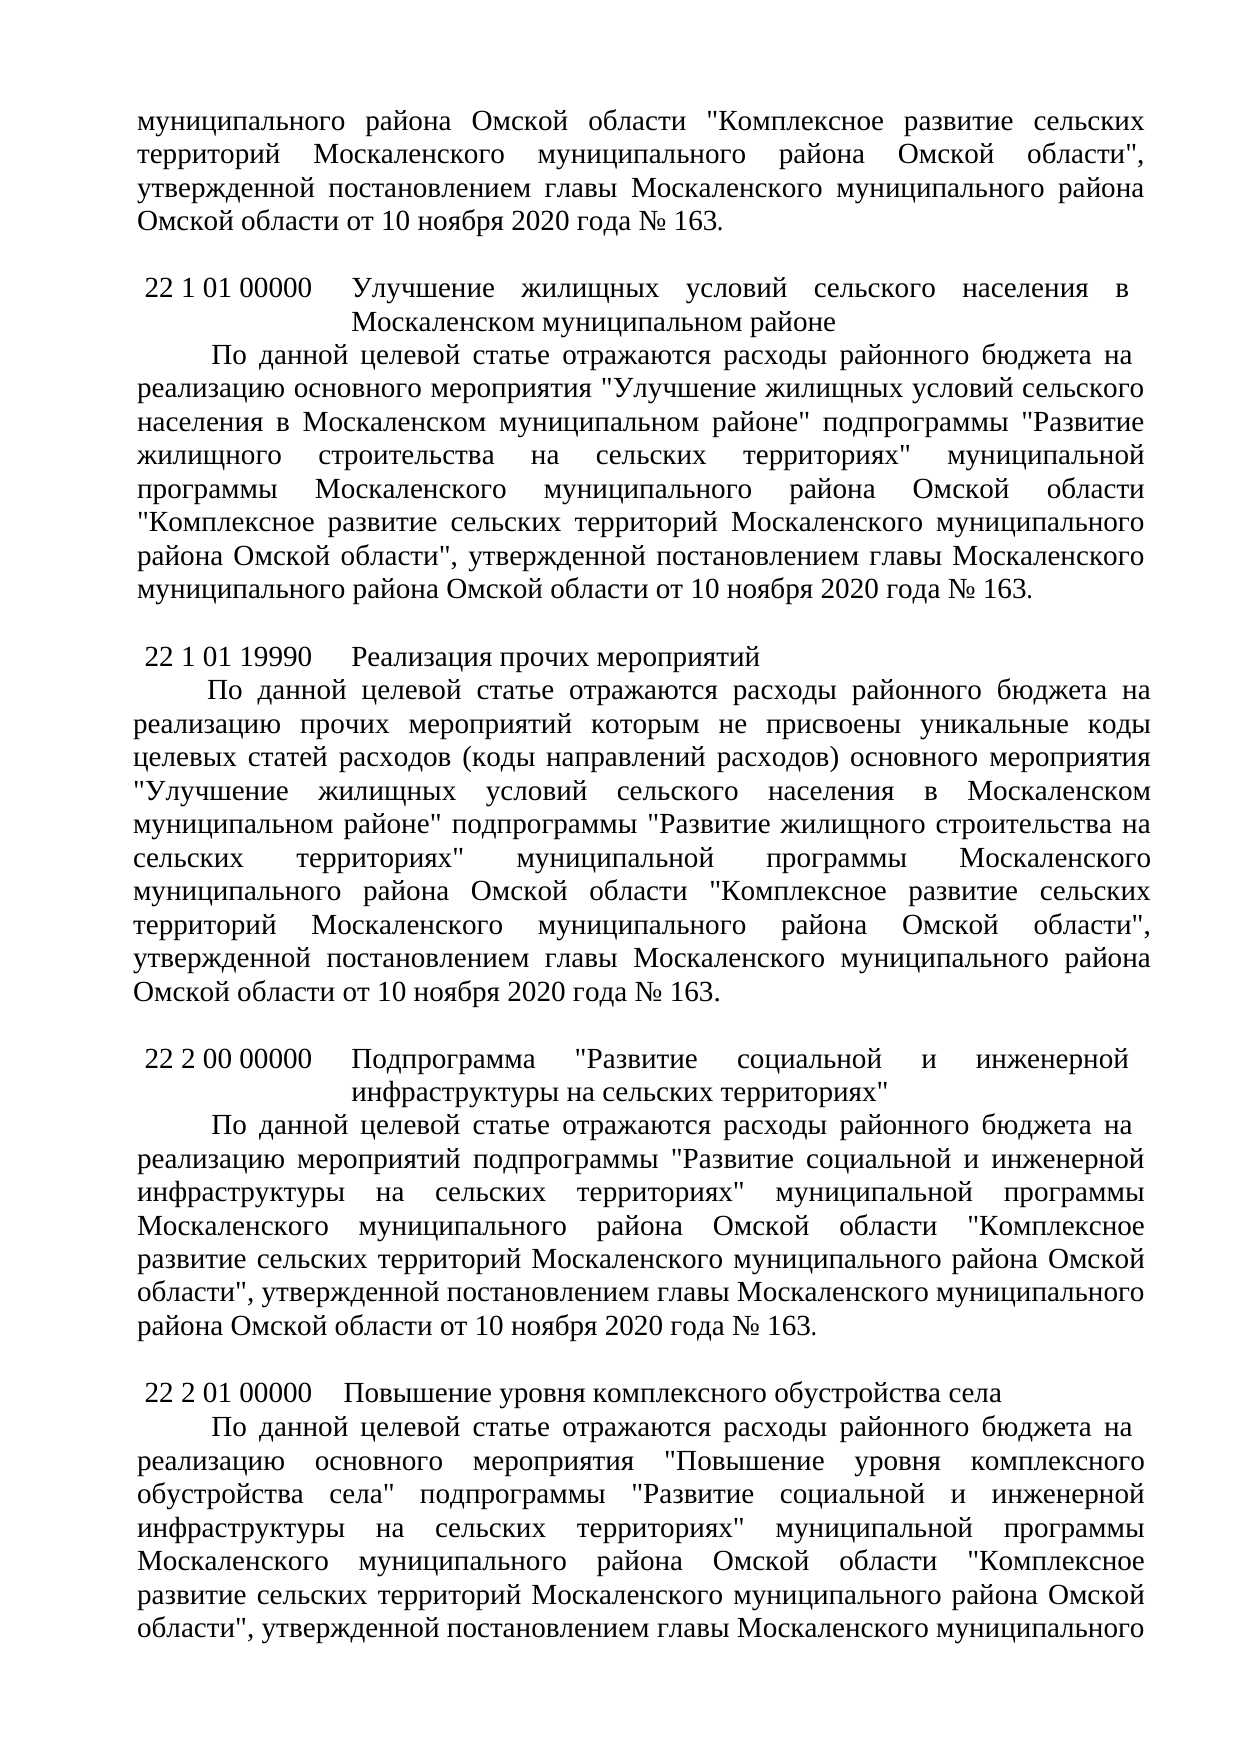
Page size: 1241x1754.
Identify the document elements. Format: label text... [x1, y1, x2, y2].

table_header Повышение уровня комплексного обустройства села [340, 1376, 1141, 1409]
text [137, 1409, 1145, 1644]
table_header 22 2 01 00000 [133, 1376, 340, 1409]
table_header 22 1 01 19990 [133, 639, 340, 672]
text По данной целевой статье отражаются расходы районного бюджета на реализацию мероприятий подпрограммы "Развитие социальной и инженерной инфраструктуры на сельских территориях" муниципальной программы Москаленского муниципального района Омской области "Комплексное развитие сельских территорий Москаленского муниципального района Омской области", утвержденной постановлением главы Москаленского муниципального района Омской области от 10 ноября 2020 года № 163. [137, 1108, 1145, 1342]
text По данной целевой статье отражаются расходы районного бюджета на реализацию основного мероприятия "Улучшение жилищных условий сельского населения в Москаленском муниципальном районе" подпрограммы "Развитие жилищного строительства на сельских территориях" муниципальной программы Москаленского муниципального района Омской области "Комплексное развитие сельских территорий Москаленского муниципального района Омской области", утвержденной постановлением главы Москаленского муниципального района Омской области от 10 ноября 2020 года № 163. [137, 338, 1145, 605]
text По данной целевой статье отражаются расходы районного бюджета на реализацию прочих мероприятий которым не присвоены уникальные коды целевых статей расходов (коды направлений расходов) основного мероприятия "Улучшение жилищных условий сельского населения в Москаленском муниципальном районе" подпрограммы "Развитие жилищного строительства на сельских территориях" муниципальной программы Москаленского муниципального района Омской области "Комплексное развитие сельских территорий Москаленского муниципального района Омской области", утвержденной постановлением главы Москаленского муниципального района Омской области от 10 ноября 2020 года № 163. [133, 672, 1152, 1008]
table_header Реализация прочих мероприятий [340, 639, 1141, 672]
table_header Подпрограмма "Развитие социальной и инженерной инфраструктуры на сельских территориях" [340, 1041, 1141, 1108]
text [137, 103, 1145, 237]
table_header 22 2 00 00000 [133, 1041, 340, 1108]
table_header Улучшение жилищных условий сельского населения в Москаленском муниципальном районе [340, 271, 1141, 338]
table_header 22 1 01 00000 [133, 271, 340, 338]
